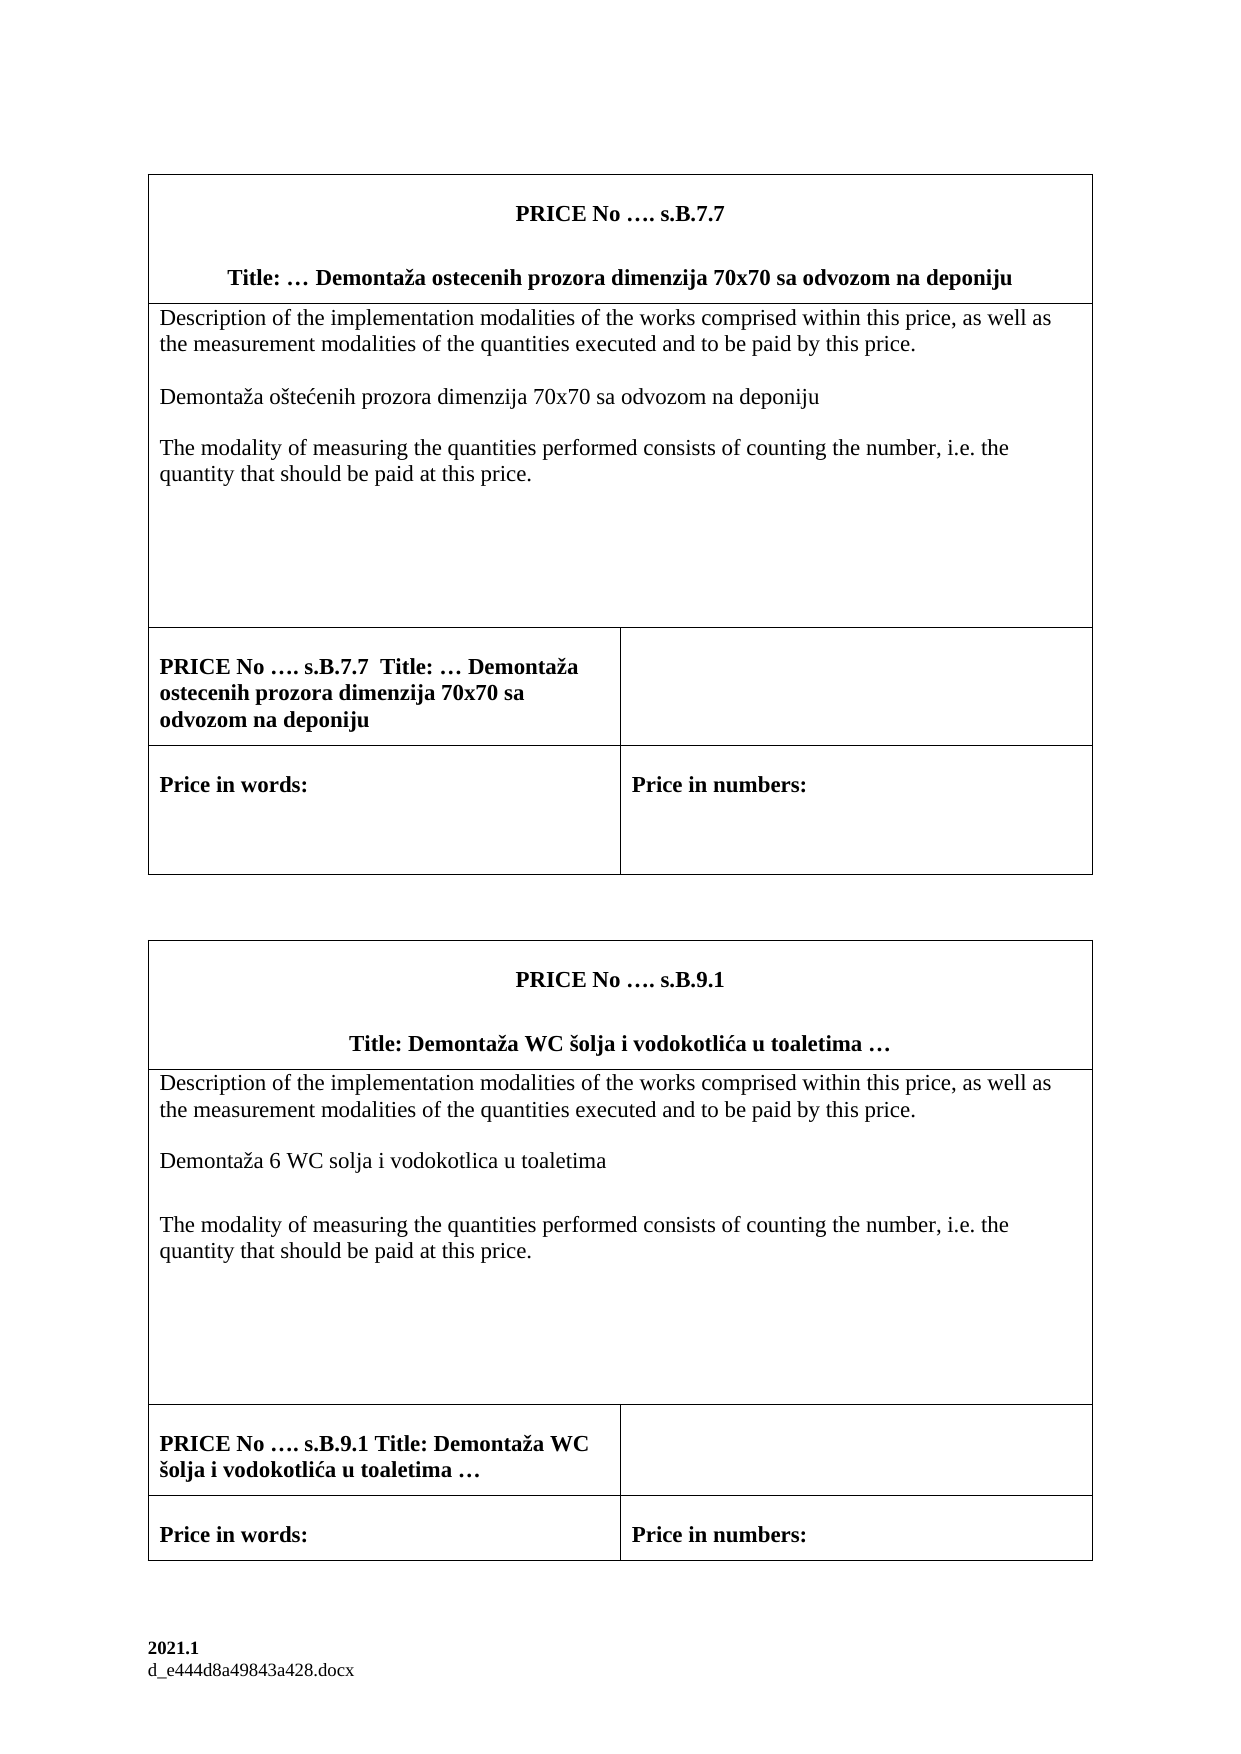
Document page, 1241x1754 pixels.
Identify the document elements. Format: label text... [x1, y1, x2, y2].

table_cell Description of the implementation modalities of the works comprised within this price, as well as the measurement modalities of the quantities executed and to be paid by this price. Demontaža oštećenih prozora dimenzija 70x70 sa odvozom na deponiju The modality of measuring the quantities performed consists of counting the number, i.e. the quantity that should be paid at this price. [149, 304, 1092, 627]
table_header PRICE No …. s.B.9.1 Title: Demontaža WC šolja i vodokotlića u toaletima … [149, 941, 1092, 1068]
table_cell Price in numbers: [621, 746, 1092, 873]
table_cell [621, 628, 1092, 745]
table_cell PRICE No …. s.B.7.7 Title: … Demontaža ostecenih prozora dimenzija 70x70 sa odvozom na deponiju [149, 628, 620, 745]
table_cell Price in words: [149, 746, 620, 873]
table_cell [621, 1405, 1092, 1495]
table_cell PRICE No …. s.B.9.1 Title: Demontaža WC šolja i vodokotlića u toaletima … [149, 1405, 620, 1495]
table_header PRICE No …. s.B.7.7 Title: … Demontaža ostecenih prozora dimenzija 70x70 sa odvozom na deponiju [149, 175, 1092, 303]
table_cell Price in numbers: [621, 1496, 1092, 1560]
table_cell Description of the implementation modalities of the works comprised within this price, as well as the measurement modalities of the quantities executed and to be paid by this price. Demontaža 6 WC solja i vodokotlica u toaletima The modality of measuring the quantities performed consists of counting the number, i.e. the quantity that should be paid at this price. [149, 1070, 1092, 1404]
table_cell Price in words: [149, 1496, 620, 1560]
